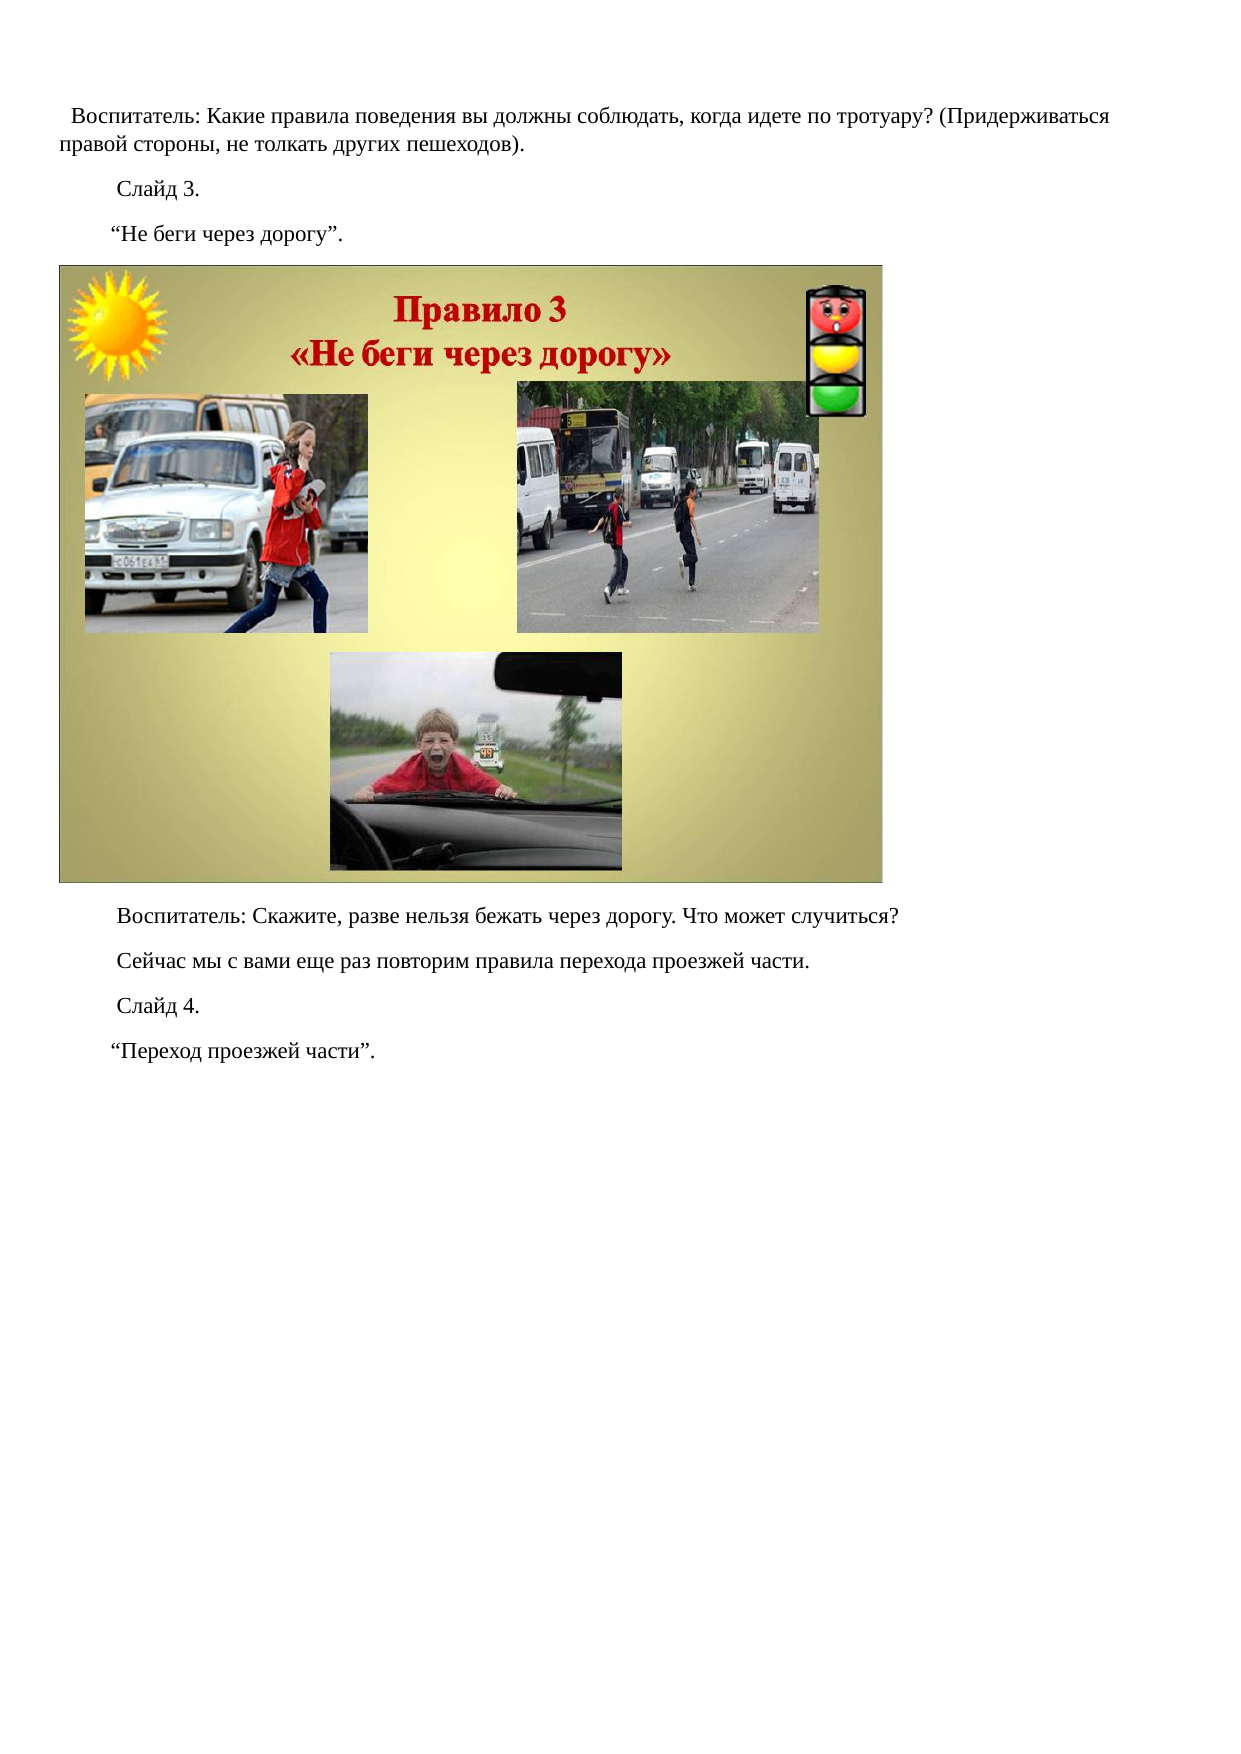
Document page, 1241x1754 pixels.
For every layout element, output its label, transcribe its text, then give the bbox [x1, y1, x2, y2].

text “Переход проезжей части”. [59, 1037, 1181, 1063]
text “Не беги через дорогу”. [59, 221, 1181, 247]
picture [59, 265, 883, 883]
text Воспитатель: Какие правила поведения вы должны соблюдать, когда идете по тротуару? (Придерживаться правой стороны, не толкать других пешеходов). [59, 102, 1181, 157]
text Воспитатель: Скажите, разве нельзя бежать через дорогу. Что может случиться? [59, 902, 1181, 928]
text Слайд 4. [59, 992, 1181, 1018]
text Сейчас мы с вами еще раз повторим правила перехода проезжей части. [59, 947, 1181, 973]
text Слайд 3. [59, 175, 1181, 202]
